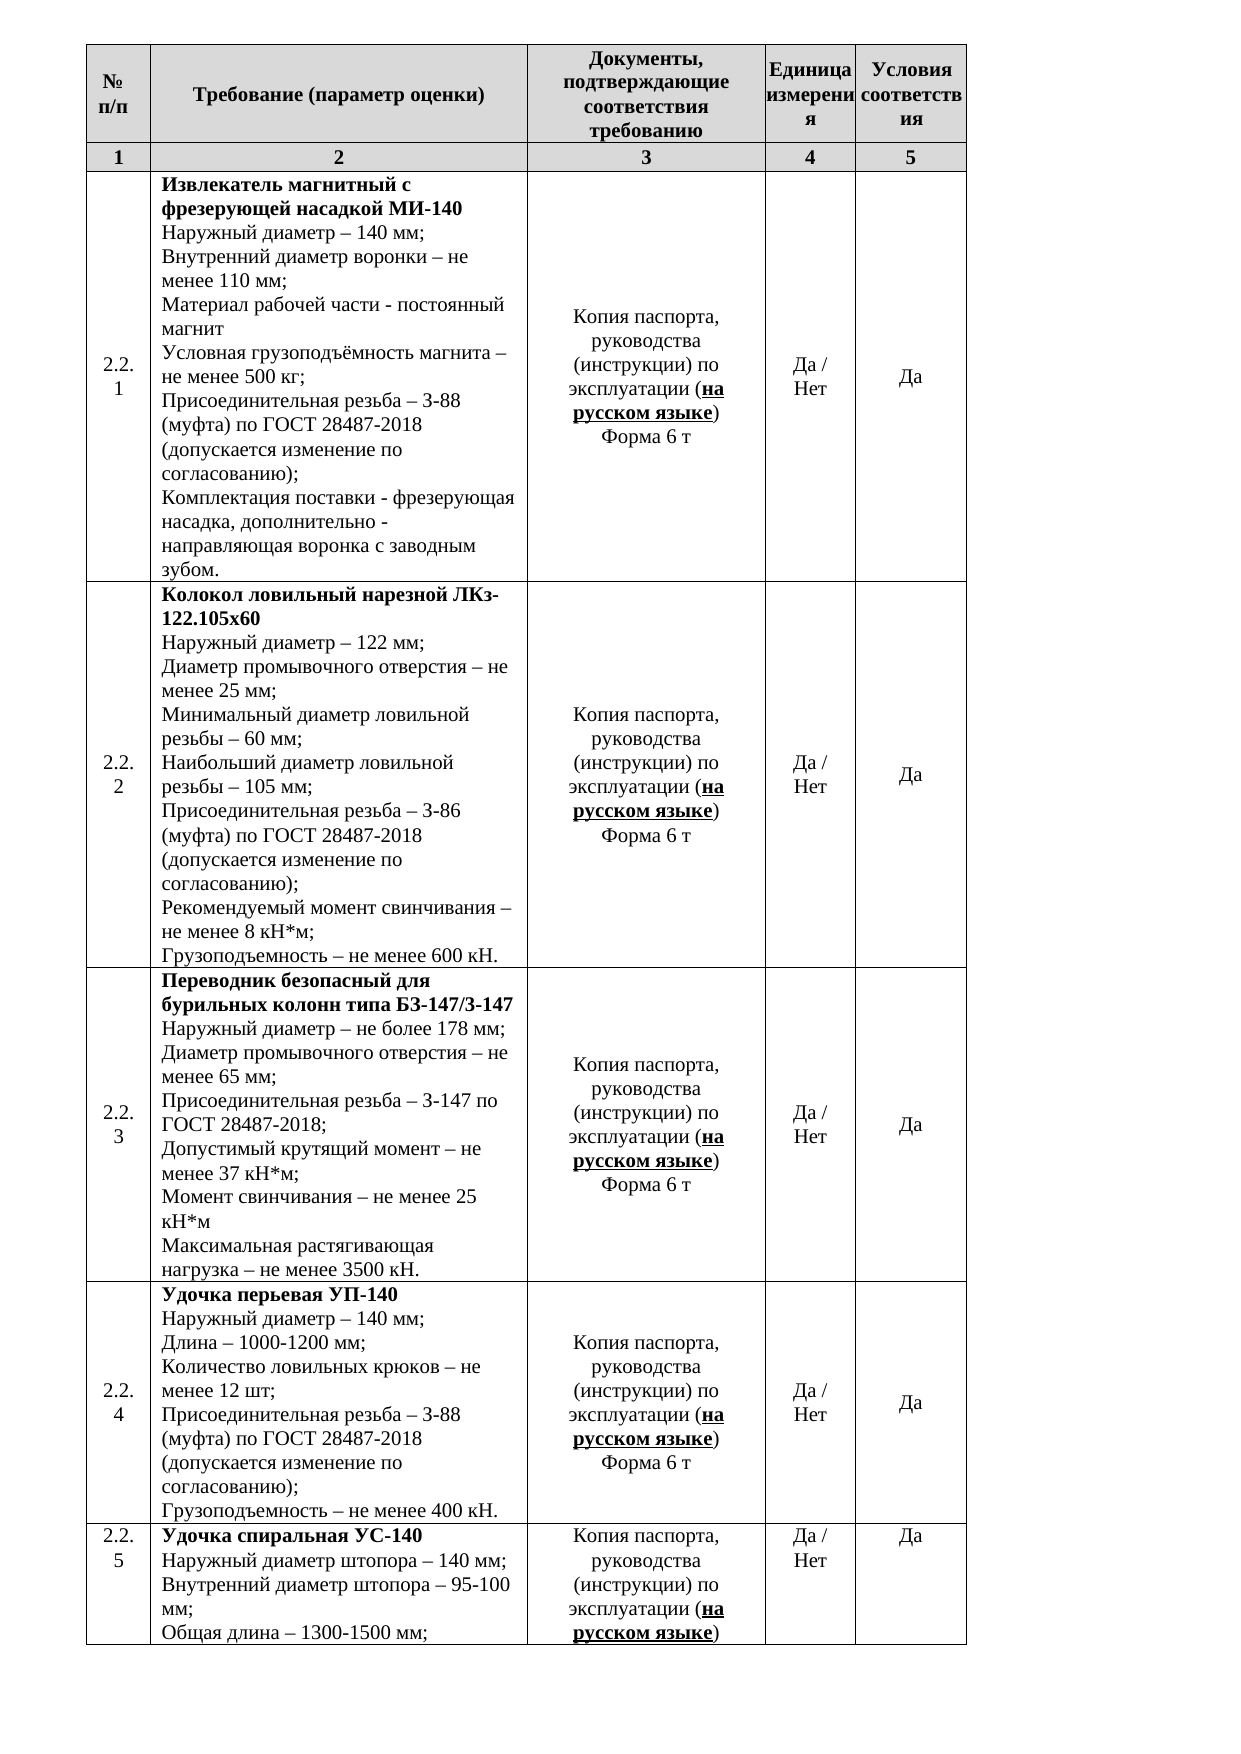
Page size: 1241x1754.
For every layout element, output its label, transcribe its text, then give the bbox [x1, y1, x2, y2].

table_cell 2.2.3 [87, 968, 150, 1281]
table_cell Да / Нет [766, 1282, 855, 1522]
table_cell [528, 1524, 765, 1644]
table_cell Переводник безопасный для бурильных колонн типа БЗ-147/3-147 Наружный диаметр – не более 178 мм; Диаметр промывочного отверстия – не менее 65 мм; Присоединительная резьба – З-147 по ГОСТ 28487-2018; Допустимый крутящий момент – не менее 37 кН*м; Момент свинчивания – не менее 25 кН*м Максимальная растягивающая нагрузка – не менее 3500 кН. [151, 968, 527, 1281]
table_cell Да / Нет [766, 172, 855, 581]
table_cell Да / Нет [766, 968, 855, 1281]
table_cell 2 [151, 143, 527, 171]
table_cell 1 [87, 143, 150, 171]
table_cell 3 [528, 143, 765, 171]
table_cell 4 [766, 143, 855, 171]
table_header Документы, подтверждающие соответствия требованию [528, 45, 765, 142]
table_cell Да [856, 1524, 966, 1644]
table_cell 5 [856, 143, 966, 171]
table_cell Извлекатель магнитный с фрезерующей насадкой МИ-140 Наружный диаметр – 140 мм; Внутренний диаметр воронки – не менее 110 мм; Материал рабочей части - постоянный магнит Условная грузоподъёмность магнита – не менее 500 кг; Присоединительная резьба – З-88 (муфта) по ГОСТ 28487-2018 (допускается изменение по согласованию); Комплектация поставки - фрезерующая насадка, дополнительно - направляющая воронка с заводным зубом. [151, 172, 527, 581]
table_cell Да / Нет [766, 1524, 855, 1644]
table_cell Копия паспорта, руководства (инструкции) по эксплуатации (на русском языке) Форма 6 т [528, 582, 765, 967]
table_cell 2.2.1 [87, 172, 150, 581]
table_header Условия соответствия [856, 45, 966, 142]
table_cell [151, 1524, 527, 1644]
table_cell Да [856, 172, 966, 581]
table_cell Да / Нет [766, 582, 855, 967]
table_cell Удочка перьевая УП-140 Наружный диаметр – 140 мм; Длина – 1000-1200 мм; Количество ловильных крюков – не менее 12 шт; Присоединительная резьба – З-88 (муфта) по ГОСТ 28487-2018 (допускается изменение по согласованию); Грузоподъемность – не менее 400 кН. [151, 1282, 527, 1522]
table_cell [528, 172, 765, 581]
table_cell Копия паспорта, руководства (инструкции) по эксплуатации (на русском языке) Форма 6 т [528, 968, 765, 1281]
table_cell Да [856, 968, 966, 1281]
table_cell 2.2.5 [87, 1524, 150, 1644]
table_cell Копия паспорта, руководства (инструкции) по эксплуатации (на русском языке) Форма 6 т [528, 1282, 765, 1522]
table_cell Да [856, 1282, 966, 1522]
table_cell Колокол ловильный нарезной ЛКз-122.105х60 Наружный диаметр – 122 мм; Диаметр промывочного отверстия – не менее 25 мм; Минимальный диаметр ловильной резьбы – 60 мм; Наибольший диаметр ловильной резьбы – 105 мм; Присоединительная резьба – З-86 (муфта) по ГОСТ 28487-2018 (допускается изменение по согласованию); Рекомендуемый момент свинчивания – не менее 8 кН*м; Грузоподъемность – не менее 600 кН. [151, 582, 527, 967]
table_header Требование (параметр оценки) [151, 45, 527, 142]
table_cell 2.2.2 [87, 582, 150, 967]
table_cell 2.2.4 [87, 1282, 150, 1522]
table_cell Да [856, 582, 966, 967]
table_header Единица измерения [766, 45, 855, 142]
table_header № п/п [87, 45, 150, 142]
